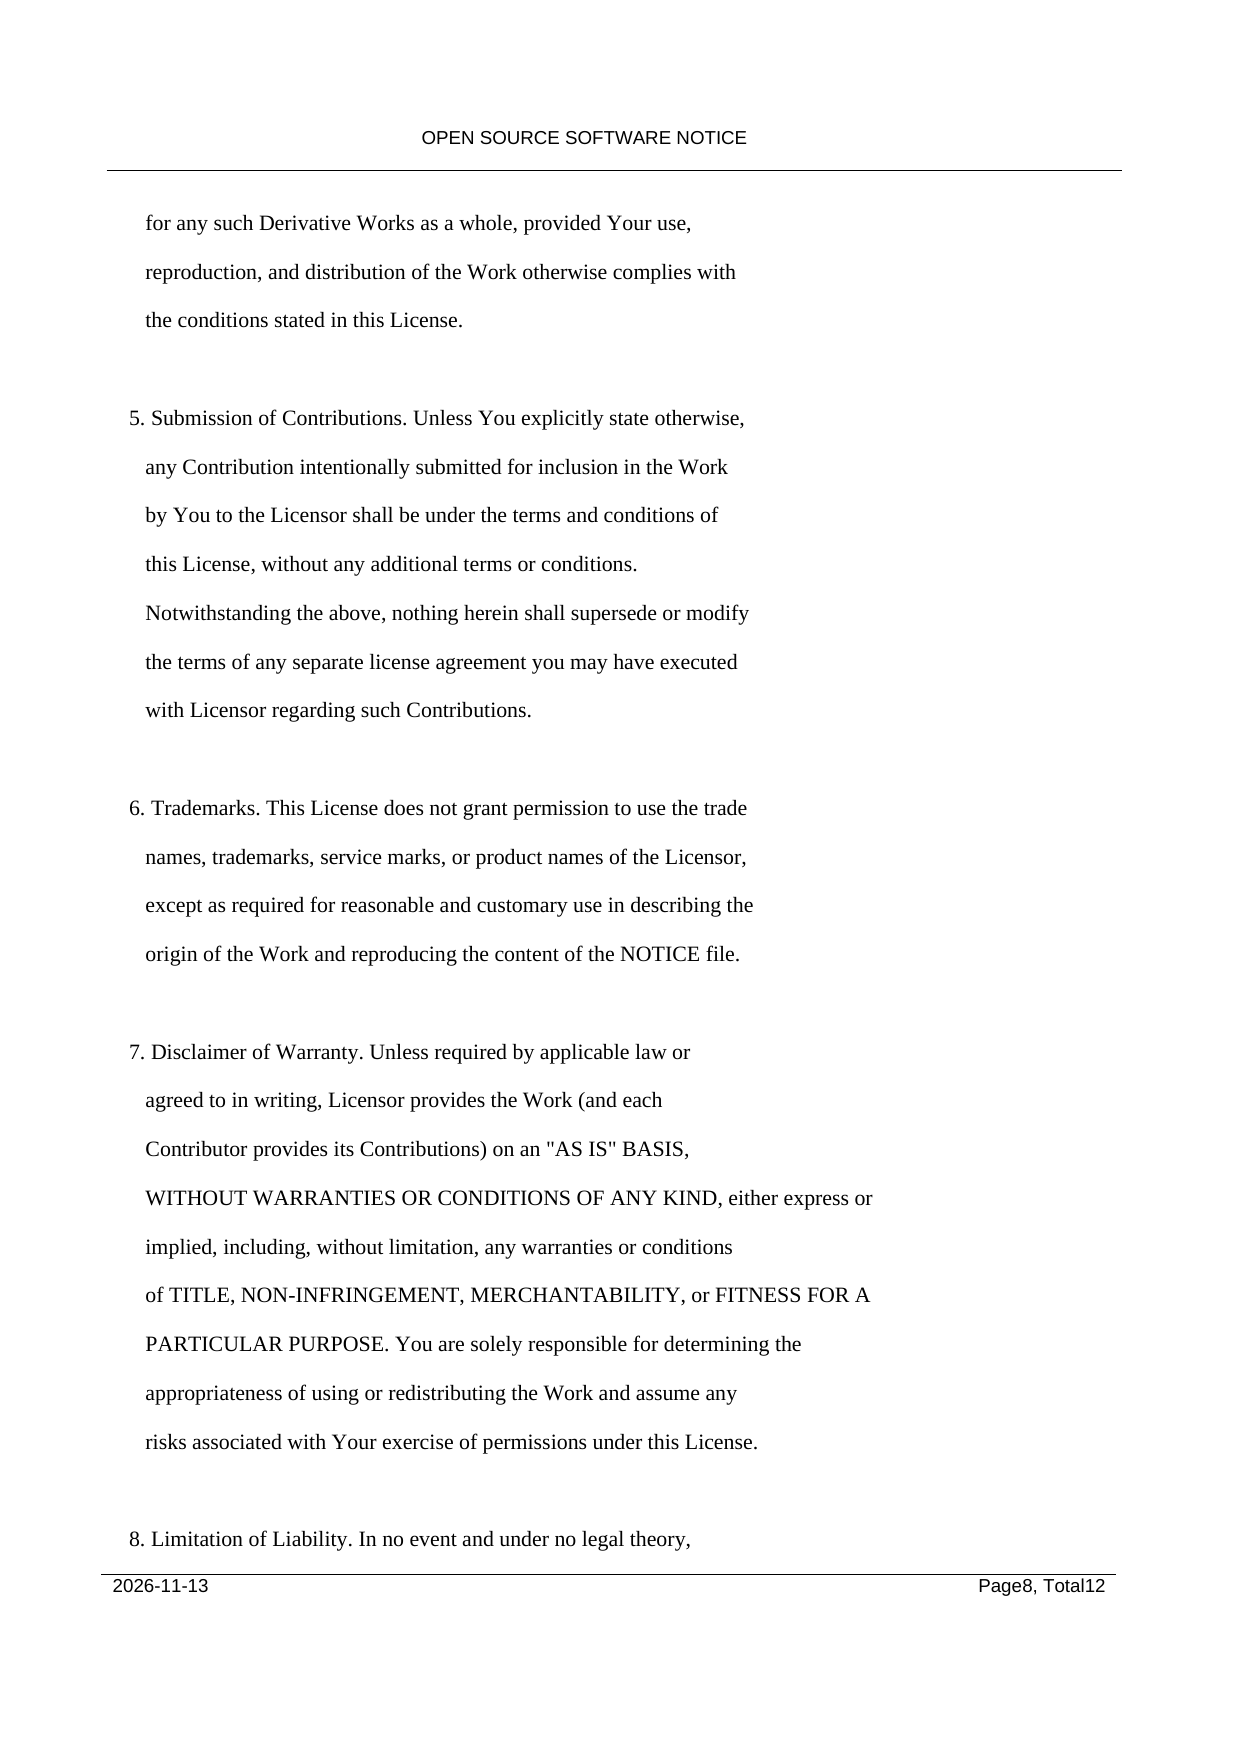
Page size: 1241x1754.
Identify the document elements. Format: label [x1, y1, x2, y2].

text [112, 206, 1128, 1555]
